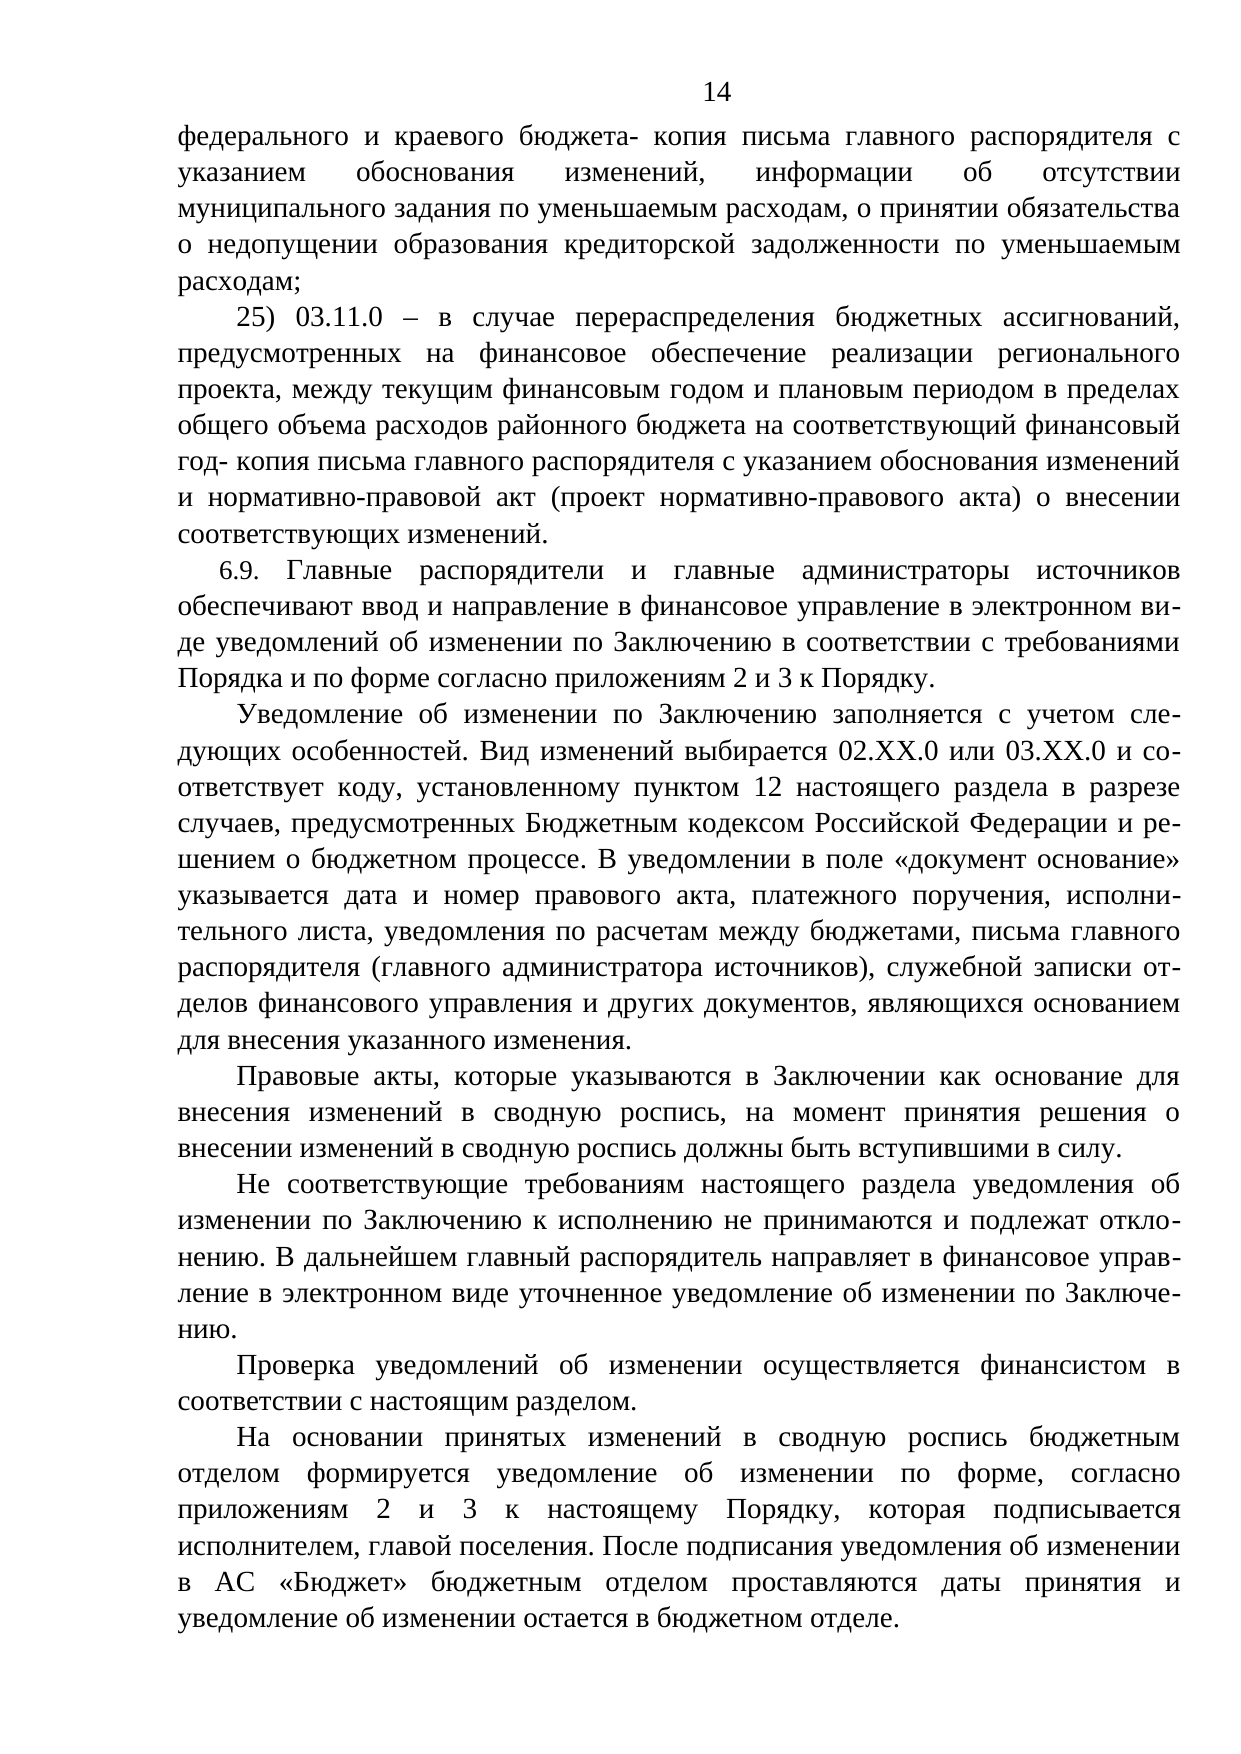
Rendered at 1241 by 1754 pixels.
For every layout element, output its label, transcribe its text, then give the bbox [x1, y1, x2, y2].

text Уведомление об изменении по Заключению заполняется с учетом следующих особенностей. Вид изменений выбирается 02.ХХ.0 или 03.ХХ.0 и соответствует коду, установленному пунктом 12 настоящего раздела в разрезе случаев, предусмотренных Бюджетным кодексом Российской Федерации и решением о бюджетном процессе. В уведомлении в поле «документ основание» указывается дата и номер правового акта, платежного поручения, исполнительного листа, уведомления по расчетам между бюджетами, письма главного распорядителя (главного администратора источников), служебной записки отделов финансового управления и других документов, являющихся основанием для внесения указанного изменения. [177, 696, 1181, 1055]
text Правовые акты, которые указываются в Заключении как основание для внесения изменений в сводную роспись, на момент принятия решения о внесении изменений в сводную роспись должны быть вступившими в силу. [177, 1058, 1181, 1164]
text Не соответствующие требованиям настоящего раздела уведомления об изменении по Заключению к исполнению не принимаются и подлежат отклонению. В дальнейшем главный распорядитель направляет в финансовое управление в электронном виде уточненное уведомление об изменении по Заключению. [177, 1166, 1181, 1344]
text 25) 03.11.0 – в случае перераспределения бюджетных ассигнований, предусмотренных на финансовое обеспечение реализации регионального проекта, между текущим финансовым годом и плановым периодом в пределах общего объема расходов районного бюджета на соответствующий финансовый год- копия письма главного распорядителя с указанием обоснования изменений и нормативно-правовой акт (проект нормативно-правового акта) о внесении соответствующих изменений. [177, 299, 1181, 549]
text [177, 118, 1181, 296]
text На основании принятых изменений в сводную роспись бюджетным отделом формируется уведомление об изменении по форме, согласно приложениям 2 и 3 к настоящему Порядку, которая подписывается исполнителем, главой поселения. После подписания уведомления об изменении в АС «Бюджет» бюджетным отделом проставляются даты принятия и уведомление об изменении остается в бюджетном отделе. [177, 1419, 1181, 1634]
text 6.9. Главные распорядители и главные администраторы источников обеспечивают ввод и направление в финансовое управление в электронном виде уведомлений об изменении по Заключению в соответствии с требованиями Порядка и по форме согласно приложениям 2 и 3 к Порядку. [177, 552, 1181, 694]
text Проверка уведомлений об изменении осуществляется финансистом в соответствии с настоящим разделом. [177, 1347, 1181, 1417]
